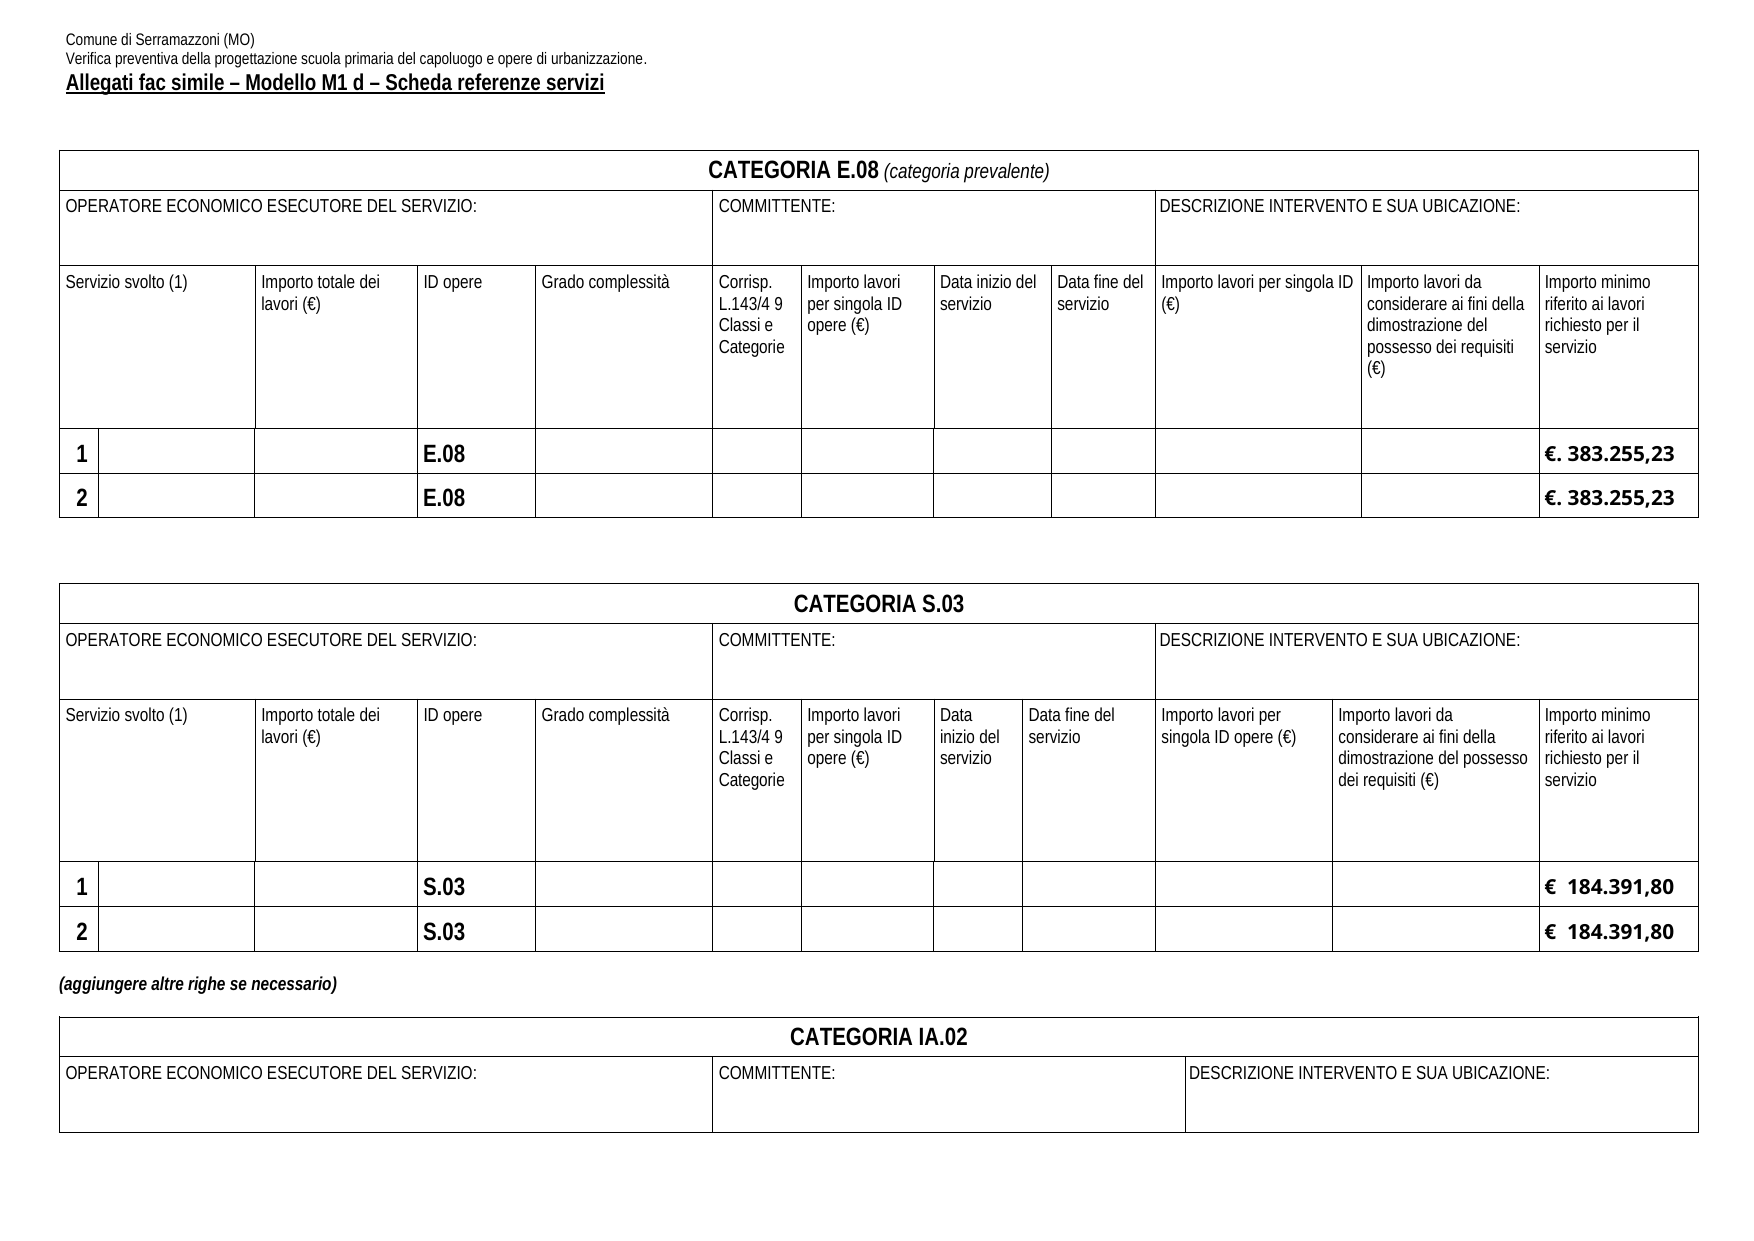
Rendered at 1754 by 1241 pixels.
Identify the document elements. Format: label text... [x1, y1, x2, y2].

table_cell Importo minimo riferito ai lavori richiesto per il servizio [1540, 700, 1698, 861]
table_cell [934, 474, 1051, 517]
table_cell Grado complessità [536, 266, 712, 427]
table_cell Data inizio del servizio [935, 266, 1051, 427]
table_cell 2 [60, 907, 98, 951]
table_cell [255, 429, 417, 472]
table_cell Importo lavori per singola ID opere (€) [802, 266, 934, 427]
table_cell €. 383.255,23 [1540, 429, 1698, 472]
table_cell [713, 907, 801, 951]
table_cell [255, 474, 417, 517]
table_cell [802, 474, 933, 517]
table_cell 1 [60, 862, 98, 906]
table_cell [934, 862, 1022, 906]
table_cell [1052, 474, 1155, 517]
table_cell [1156, 907, 1332, 951]
table_cell Importo totale dei lavori (€) [256, 700, 417, 861]
text (aggiungere altre righe se necessario) [59, 973, 1710, 995]
table_cell Importo lavori per singola ID (€) [1156, 266, 1361, 427]
table_header CATEGORIA S.03 [60, 584, 1698, 623]
table_cell € 184.391,80 [1540, 907, 1698, 951]
table_cell Importo minimo riferito ai lavori richiesto per il servizio [1540, 266, 1698, 427]
table_cell S.03 [418, 907, 535, 951]
table_cell [1023, 862, 1155, 906]
table_cell DESCRIZIONE INTERVENTO E SUA UBICAZIONE: [1156, 624, 1698, 698]
table_cell [934, 907, 1022, 951]
table_cell Importo lavori da considerare ai fini della dimostrazione del possesso dei requisiti (€) [1362, 266, 1539, 427]
table_cell [536, 907, 712, 951]
table_cell Data inizio del servizio [935, 700, 1022, 861]
table_header CATEGORIA E.08 (categoria prevalente) [60, 151, 1698, 189]
table_cell [802, 907, 933, 951]
table_cell Corrisp. L.143/4 9 Classi e Categorie [713, 700, 801, 861]
table_cell E.08 [418, 474, 535, 517]
table_cell [1156, 429, 1361, 472]
table_cell Importo lavori da considerare ai fini della dimostrazione del possesso dei requisiti (€) [1333, 700, 1539, 861]
table_cell Importo lavori per singola ID opere (€) [1156, 700, 1332, 861]
table_cell [99, 907, 254, 951]
table_cell [1156, 474, 1361, 517]
table_cell [99, 429, 254, 472]
table_cell 1 [60, 429, 98, 472]
table_cell Data fine del servizio [1052, 266, 1155, 427]
table_cell COMMITTENTE: [713, 1057, 1185, 1132]
table_cell [255, 862, 417, 906]
table_cell [1362, 474, 1539, 517]
table_cell Grado complessità [536, 700, 712, 861]
table_cell 2 [60, 474, 98, 517]
table_cell [934, 429, 1051, 472]
table_cell Importo totale dei lavori (€) [256, 266, 417, 427]
table_cell [1156, 862, 1332, 906]
table_cell [1023, 907, 1155, 951]
table_cell [99, 474, 254, 517]
table_cell Data fine del servizio [1023, 700, 1155, 861]
table_cell [713, 474, 801, 517]
table_header CATEGORIA IA.02 [60, 1018, 1698, 1056]
table_cell € 184.391,80 [1540, 862, 1698, 906]
table_cell OPERATORE ECONOMICO ESECUTORE DEL SERVIZIO: [60, 1057, 712, 1132]
table_cell [536, 429, 712, 472]
table_cell [802, 862, 933, 906]
table_cell OPERATORE ECONOMICO ESECUTORE DEL SERVIZIO: [60, 624, 712, 698]
table_cell DESCRIZIONE INTERVENTO E SUA UBICAZIONE: [1156, 191, 1698, 265]
table_cell [536, 474, 712, 517]
table_cell E.08 [418, 429, 535, 472]
table_cell €. 383.255,23 [1540, 474, 1698, 517]
table_cell ID opere [418, 700, 535, 861]
table_cell [1362, 429, 1539, 472]
table_cell ID opere [418, 266, 535, 427]
table_cell [536, 862, 712, 906]
table_cell [1333, 907, 1539, 951]
table_cell [1333, 862, 1539, 906]
table_cell [802, 429, 933, 472]
table_cell COMMITTENTE: [713, 624, 1155, 698]
table_cell Servizio svolto (1) [60, 266, 255, 427]
table_cell COMMITTENTE: [713, 191, 1155, 265]
table_cell DESCRIZIONE INTERVENTO E SUA UBICAZIONE: [1186, 1057, 1698, 1132]
table_cell [713, 862, 801, 906]
table_cell Importo lavori per singola ID opere (€) [802, 700, 934, 861]
table_cell Servizio svolto (1) [60, 700, 255, 861]
table_cell Corrisp. L.143/4 9 Classi e Categorie [713, 266, 801, 427]
table_cell S.03 [418, 862, 535, 906]
table_cell [99, 862, 254, 906]
table_cell OPERATORE ECONOMICO ESECUTORE DEL SERVIZIO: [60, 191, 712, 265]
table_cell [713, 429, 801, 472]
table_cell [255, 907, 417, 951]
table_cell [1052, 429, 1155, 472]
